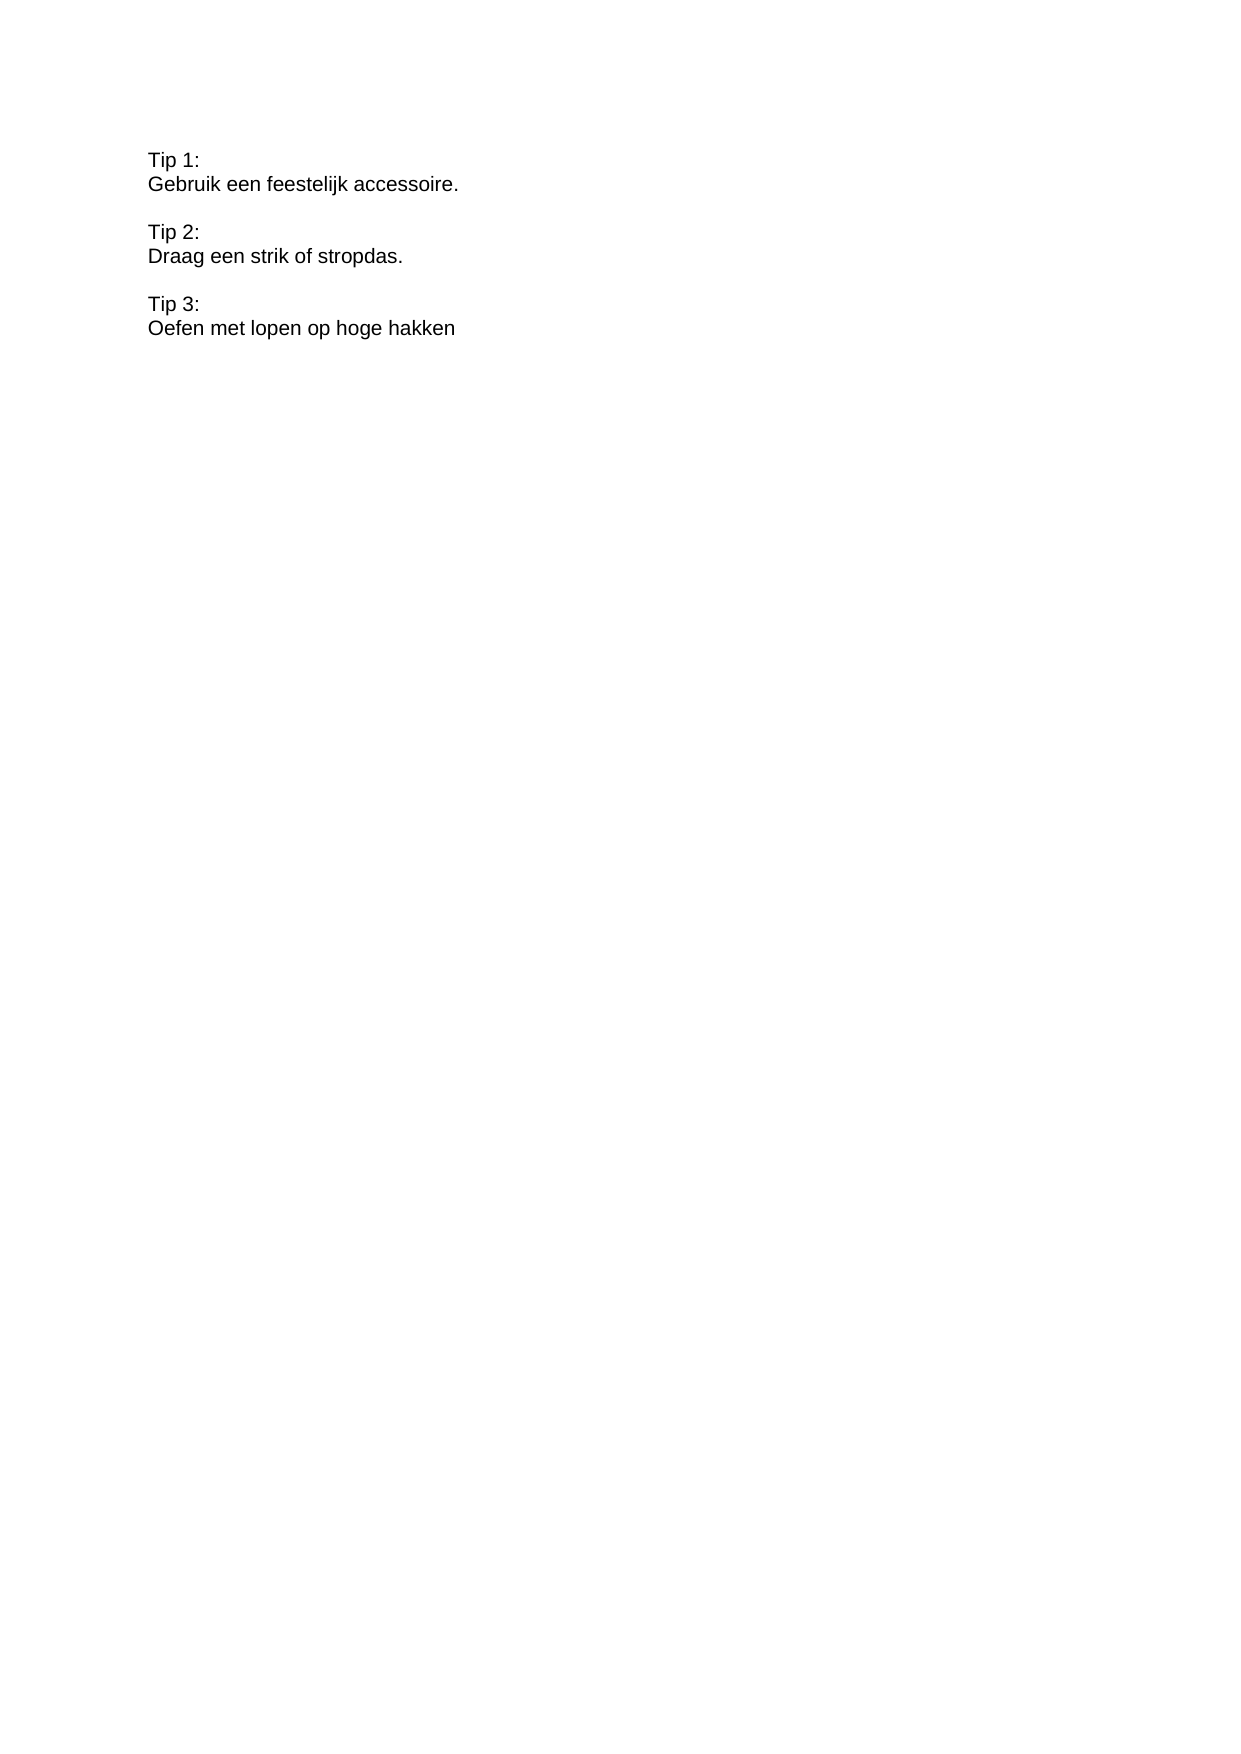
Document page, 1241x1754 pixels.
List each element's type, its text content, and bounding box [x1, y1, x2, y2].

text Tip 1: Gebruik een feestelijk accessoire. [148, 148, 1093, 196]
text Tip 2: Draag een strik of stropdas. [148, 219, 1093, 267]
text Tip 3: Oefen met lopen op hoge hakken [148, 291, 1093, 339]
